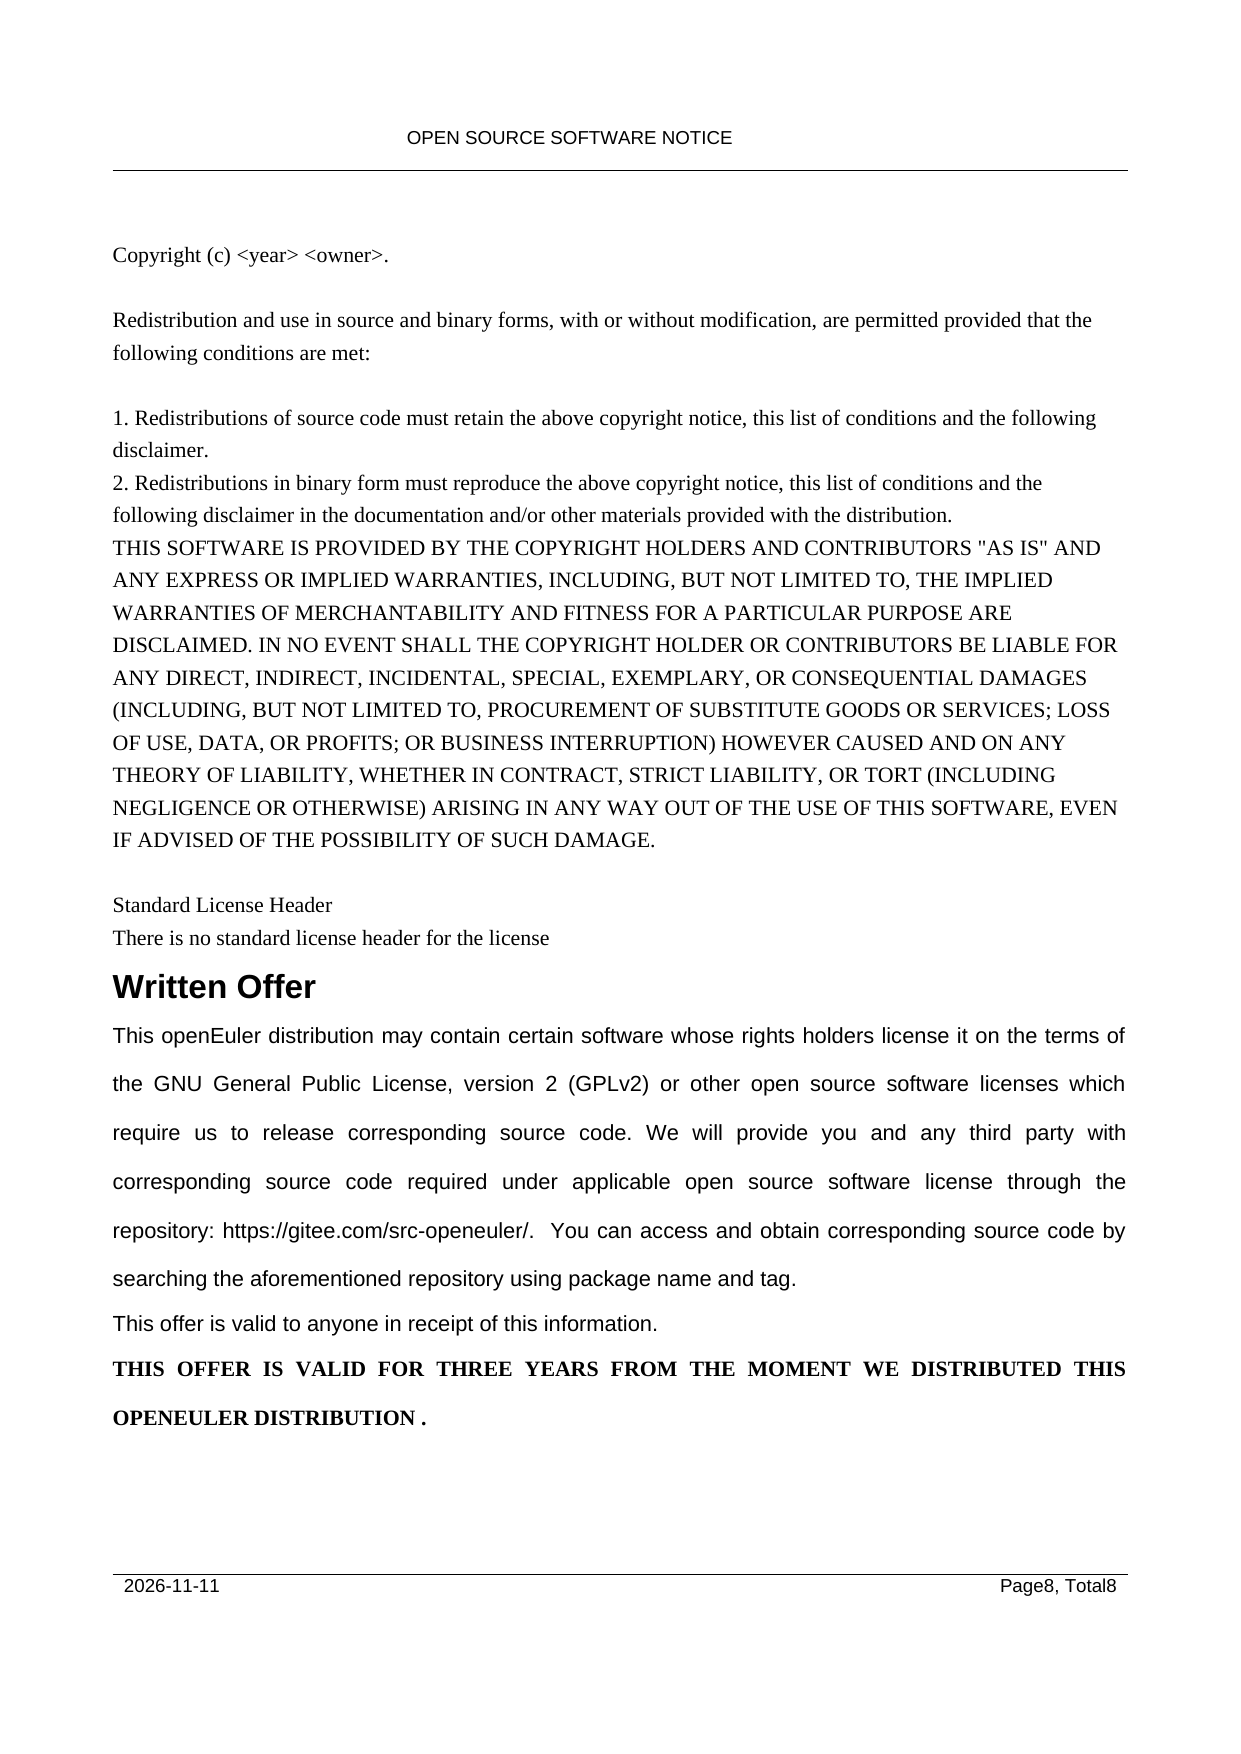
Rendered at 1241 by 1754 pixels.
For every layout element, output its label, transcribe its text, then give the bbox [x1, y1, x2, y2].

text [112, 206, 1128, 954]
text This offer is valid to anyone in receipt of this information. [112, 1308, 1128, 1340]
text THIS OFFER IS VALID FOR THREE YEARS FROM THE MOMENT WE DISTRIBUTED THIS OPENEULER DISTRIBUTION . [112, 1353, 1128, 1434]
text This openEuler distribution may contain certain software whose rights holders license it on the terms of the GNU General Public License, version 2 (GPLv2) or other open source software licenses which require us to release corresponding source code. We will provide you and any third party with corresponding source code required under applicable open source software license through the repository: https://gitee.com/src-openeuler/. You can access and obtain corresponding source code by searching the aforementioned repository using package name and tag. [112, 1019, 1128, 1295]
text Written Offer [112, 954, 1128, 1019]
